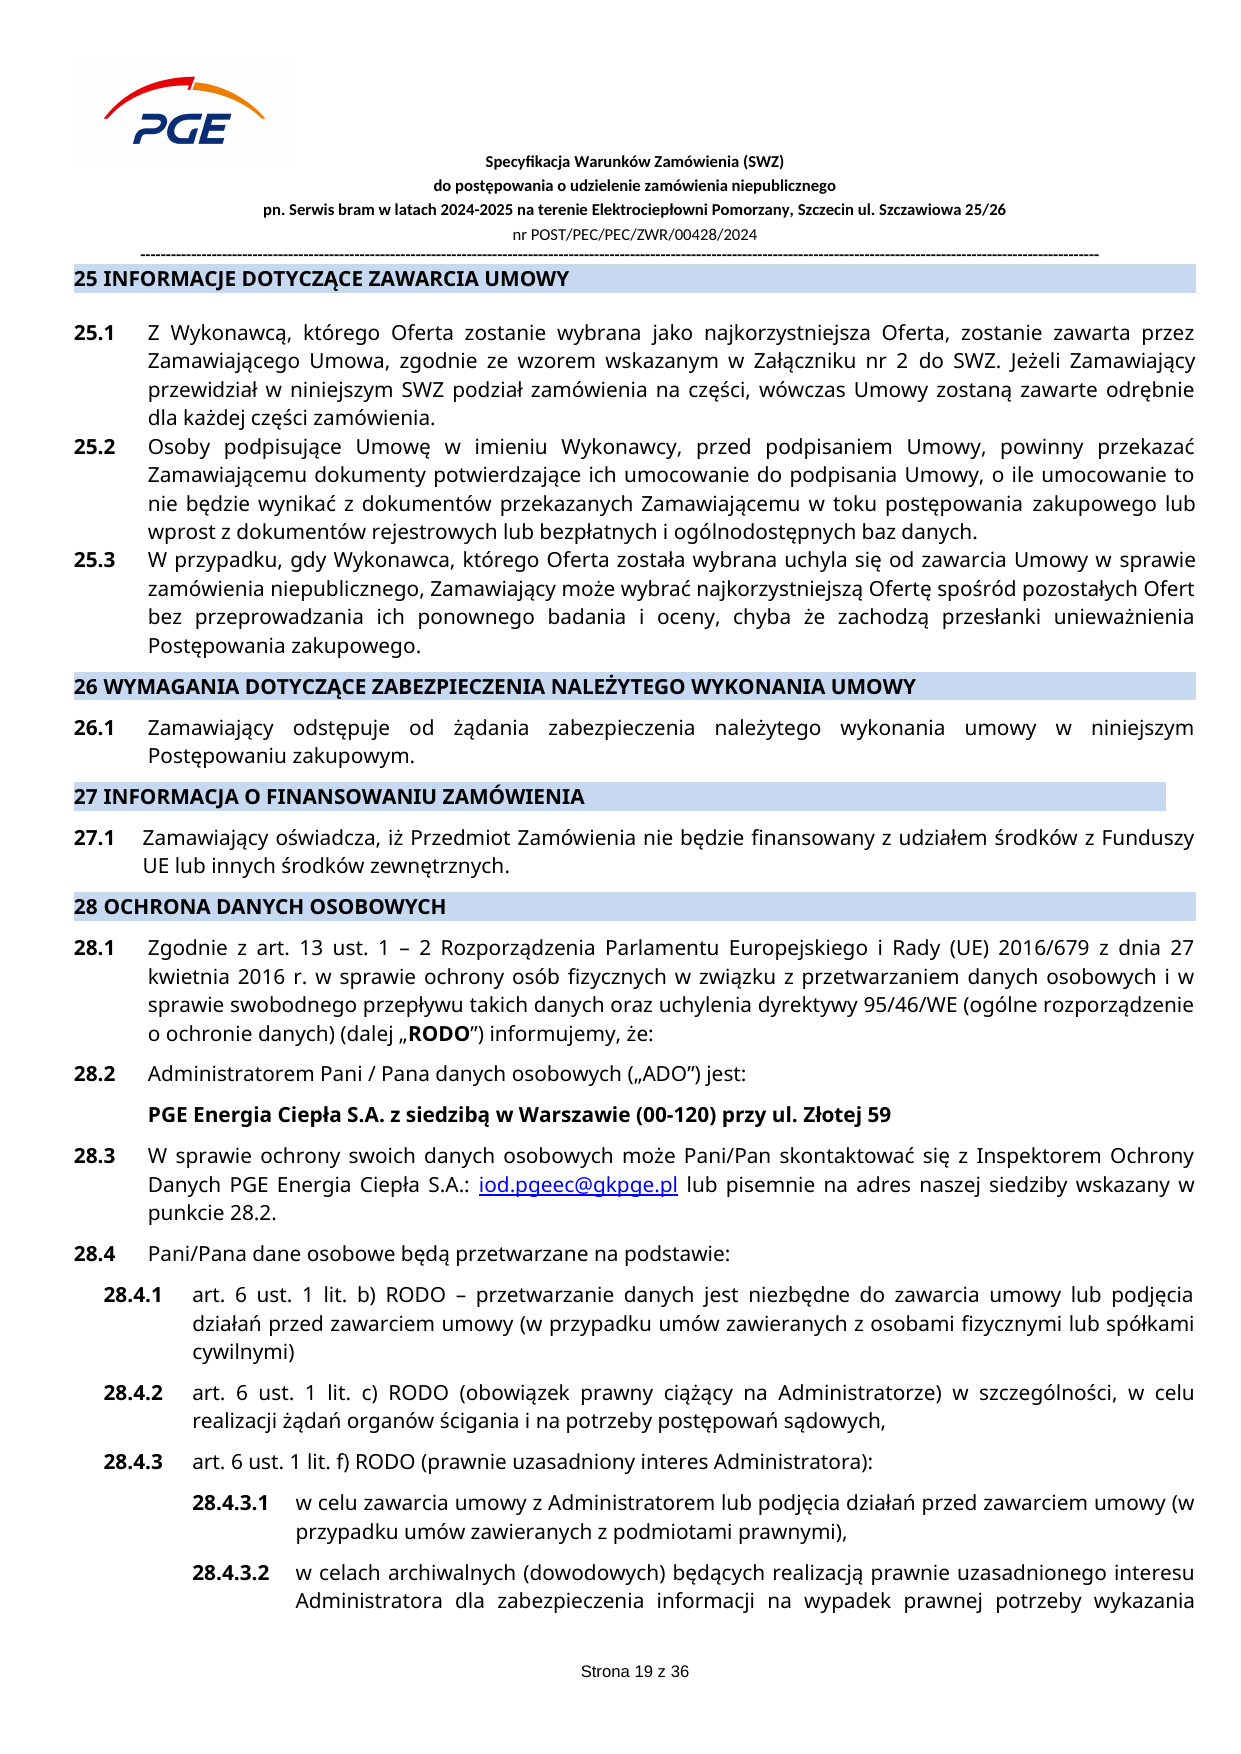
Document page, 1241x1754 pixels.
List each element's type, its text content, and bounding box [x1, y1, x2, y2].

subtitle Zamawiający oświadcza, iż Przedmiot Zamówienia nie będzie finansowany z udziałem środków z Funduszy UE lub innych środków zewnętrznych. [74, 823, 1196, 880]
subtitle INFORMACJE DOTYCZĄCE ZAWARCIA UMOWY [74, 264, 1196, 293]
subtitle Pani/Pana dane osobowe będą przetwarzane na podstawie: [74, 1239, 1196, 1268]
subtitle Zgodnie z art. 13 ust. 1 – 2 Rozporządzenia Parlamentu Europejskiego i Rady (UE) 2016/679 z dnia 27 kwietnia 2016 r. w sprawie ochrony osób fizycznych w związku z przetwarzaniem danych osobowych i w sprawie swobodnego przepływu takich danych oraz uchylenia dyrektywy 95/46/WE (ogólne rozporządzenie o ochronie danych) (dalej „RODO”) informujemy, że: [74, 933, 1196, 1047]
list Z Wykonawcą, którego Oferta zostanie wybrana jako najkorzystniejsza Oferta, zostanie zawarta przez Zamawiającego Umowa, zgodnie ze wzorem wskazanym w Załączniku nr 2 do SWZ. Jeżeli Zamawiający przewidział w niniejszym SWZ podział zamówienia na części, wówczas Umowy zostaną zawarte odrębnie dla każdej części zamówienia. [74, 318, 1196, 432]
subtitle WYMAGANIA DOTYCZĄCE ZABEZPIECZENIA NALEŻYTEGO WYKONANIA UMOWY [74, 672, 1196, 700]
subtitle W sprawie ochrony swoich danych osobowych może Pani/Pan skontaktować się z Inspektorem Ochrony Danych PGE Energia Ciepła S.A.: iod.pgeec@gkpge.pl lub pisemnie na adres naszej siedziby wskazany w punkcie 28.2. [74, 1141, 1196, 1227]
list Zamawiający odstępuje od żądania zabezpieczenia należytego wykonania umowy w niniejszym Postępowaniu zakupowym. [74, 713, 1196, 769]
subtitle art. 6 ust. 1 lit. f) RODO (prawnie uzasadniony interes Administratora): [103, 1447, 1196, 1476]
subtitle Administratorem Pani / Pana danych osobowych („ADO”) jest: [74, 1059, 1196, 1088]
subtitle w celu zawarcia umowy z Administratorem lub podjęcia działań przed zawarciem umowy (w przypadku umów zawieranych z podmiotami prawnymi), [192, 1488, 1196, 1545]
subtitle art. 6 ust. 1 lit. b) RODO – przetwarzanie danych jest niezbędne do zawarcia umowy lub podjęcia działań przed zawarciem umowy (w przypadku umów zawieranych z osobami fizycznymi lub spółkami cywilnymi) [103, 1280, 1196, 1366]
list W przypadku, gdy Wykonawca, którego Oferta została wybrana uchyla się od zawarcia Umowy w sprawie zamówienia niepublicznego, Zamawiający może wybrać najkorzystniejszą Ofertę spośród pozostałych Ofert bez przeprowadzania ich ponownego badania i oceny, chyba że zachodzą przesłanki unieważnienia Postępowania zakupowego. [74, 546, 1196, 659]
list Osoby podpisujące Umowę w imieniu Wykonawcy, przed podpisaniem Umowy, powinny przekazać Zamawiającemu dokumenty potwierdzające ich umocowanie do podpisania Umowy, o ile umocowanie to nie będzie wynikać z dokumentów przekazanych Zamawiającemu w toku postępowania zakupowego lub wprost z dokumentów rejestrowych lub bezpłatnych i ogólnodostępnych baz danych. [74, 432, 1196, 546]
subtitle INFORMACJA O FINANSOWANIU ZAMÓWIENIA [74, 782, 1166, 811]
subtitle PGE Energia Ciepła S.A. z siedzibą w Warszawie (00-120) przy ul. Złotej 59 [148, 1101, 1196, 1129]
picture [75, 60, 294, 167]
subtitle OCHRONA DANYCH OSOBOWYCH [74, 892, 1196, 921]
subtitle art. 6 ust. 1 lit. c) RODO (obowiązek prawny ciążący na Administratorze) w szczególności, w celu realizacji żądań organów ścigania i na potrzeby postępowań sądowych, [103, 1378, 1196, 1435]
